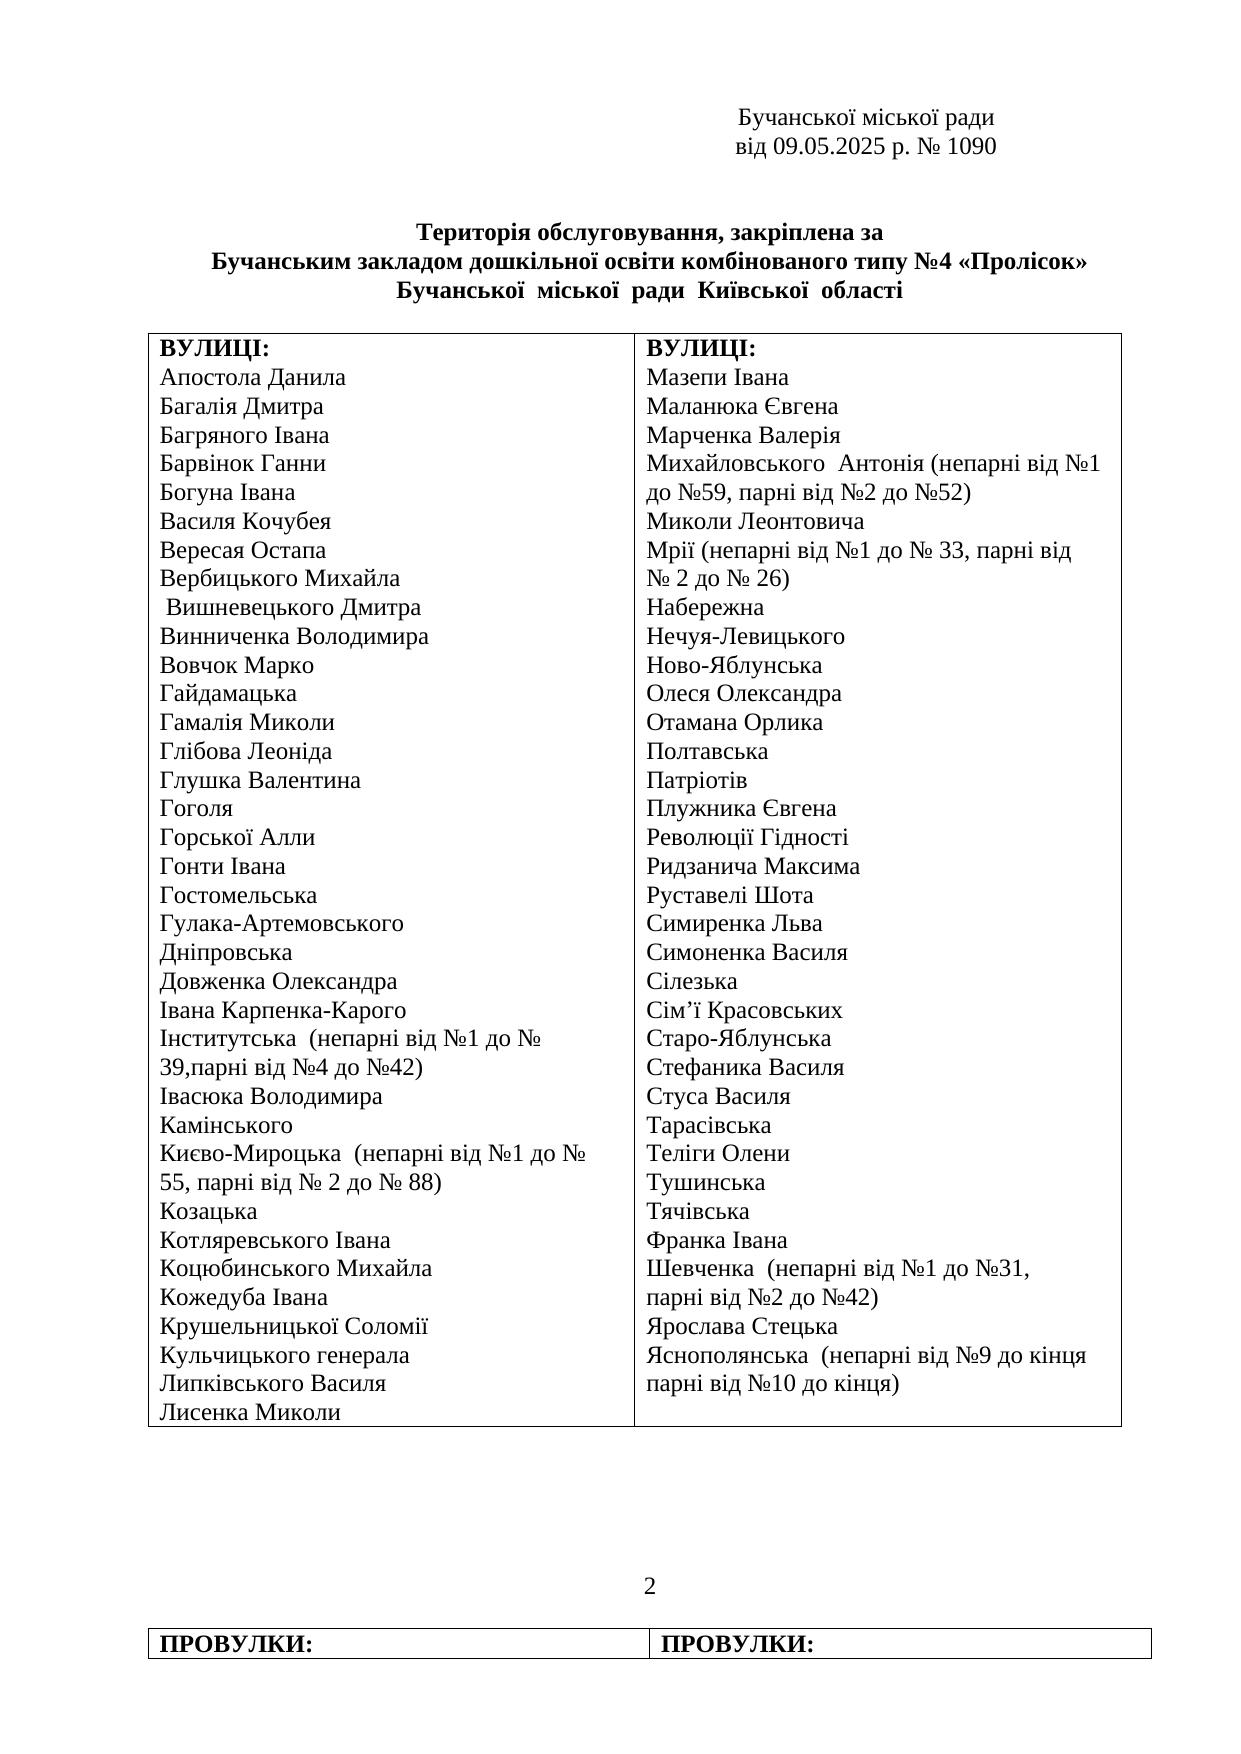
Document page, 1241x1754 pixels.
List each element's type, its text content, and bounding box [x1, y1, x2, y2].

text Бучанським закладом дошкільної освіти комбінованого типу №4 «Пролісок» [148, 246, 1152, 275]
table_header ВУЛИЦІ: Мазепи Івана Маланюка Євгена Марченка Валерія Михайловського Антонія (непарні від №1 до №59, парні від №2 до №52) Миколи Леонтовича Мрії (непарні від №1 до № 33, парні від № 2 до № 26) Набережна Нечуя-Левицького Ново-Яблунська Олеся Олександра Отамана Орлика Полтавська Патріотів Плужника Євгена Революції Гідності Ридзанича Максима Руставелі Шота Симиренка Льва Симоненка Василя Сілезька Сім’ї Красовських Старо-Яблунська Стефаника Василя Стуса Василя Тарасівська Теліги Олени Тушинська Тячівська Франка Івана Шевченка (непарні від №1 до №31, парні від №2 до №42) Ярослава Стецька Яснополянська (непарні від №9 до кінця парні від №10 до кінця) [635, 334, 1121, 1426]
text Територія обслуговування, закріплена за [148, 217, 1152, 246]
table_header ВУЛИЦІ: Апостола Данила Багалія Дмитра Багряного Івана Барвінок Ганни Богуна Івана Василя Кочубея Вересая Остапа Вербицького Михайла Вишневецького Дмитра Винниченка Володимира Вовчок Марко Гайдамацька Гамалія Миколи Глібова Леоніда Глушка Валентина Гоголя Горської Алли Гонти Івана Гостомельська Гулака-Артемовського Дніпровська Довженка Олександра Івана Карпенка-Карого Інститутська (непарні від №1 до № 39,парні від №4 до №42) Івасюка Володимира Камінського Києво-Мироцька (непарні від №1 до № 55, парні від № 2 до № 88) Козацька Котляревського Івана Коцюбинського Михайла Кожедуба Івана Крушельницької Соломії Кульчицького генерала Липківського Василя Лисенка Миколи [149, 334, 634, 1426]
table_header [650, 1629, 1151, 1658]
text від 09.05.2025 р. № 1090 [148, 131, 1152, 160]
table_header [149, 1629, 649, 1658]
text Бучанської міської ради Київської області [148, 275, 1152, 304]
text Бучанської міської ради [738, 102, 1152, 131]
text 2 [148, 1571, 1152, 1599]
